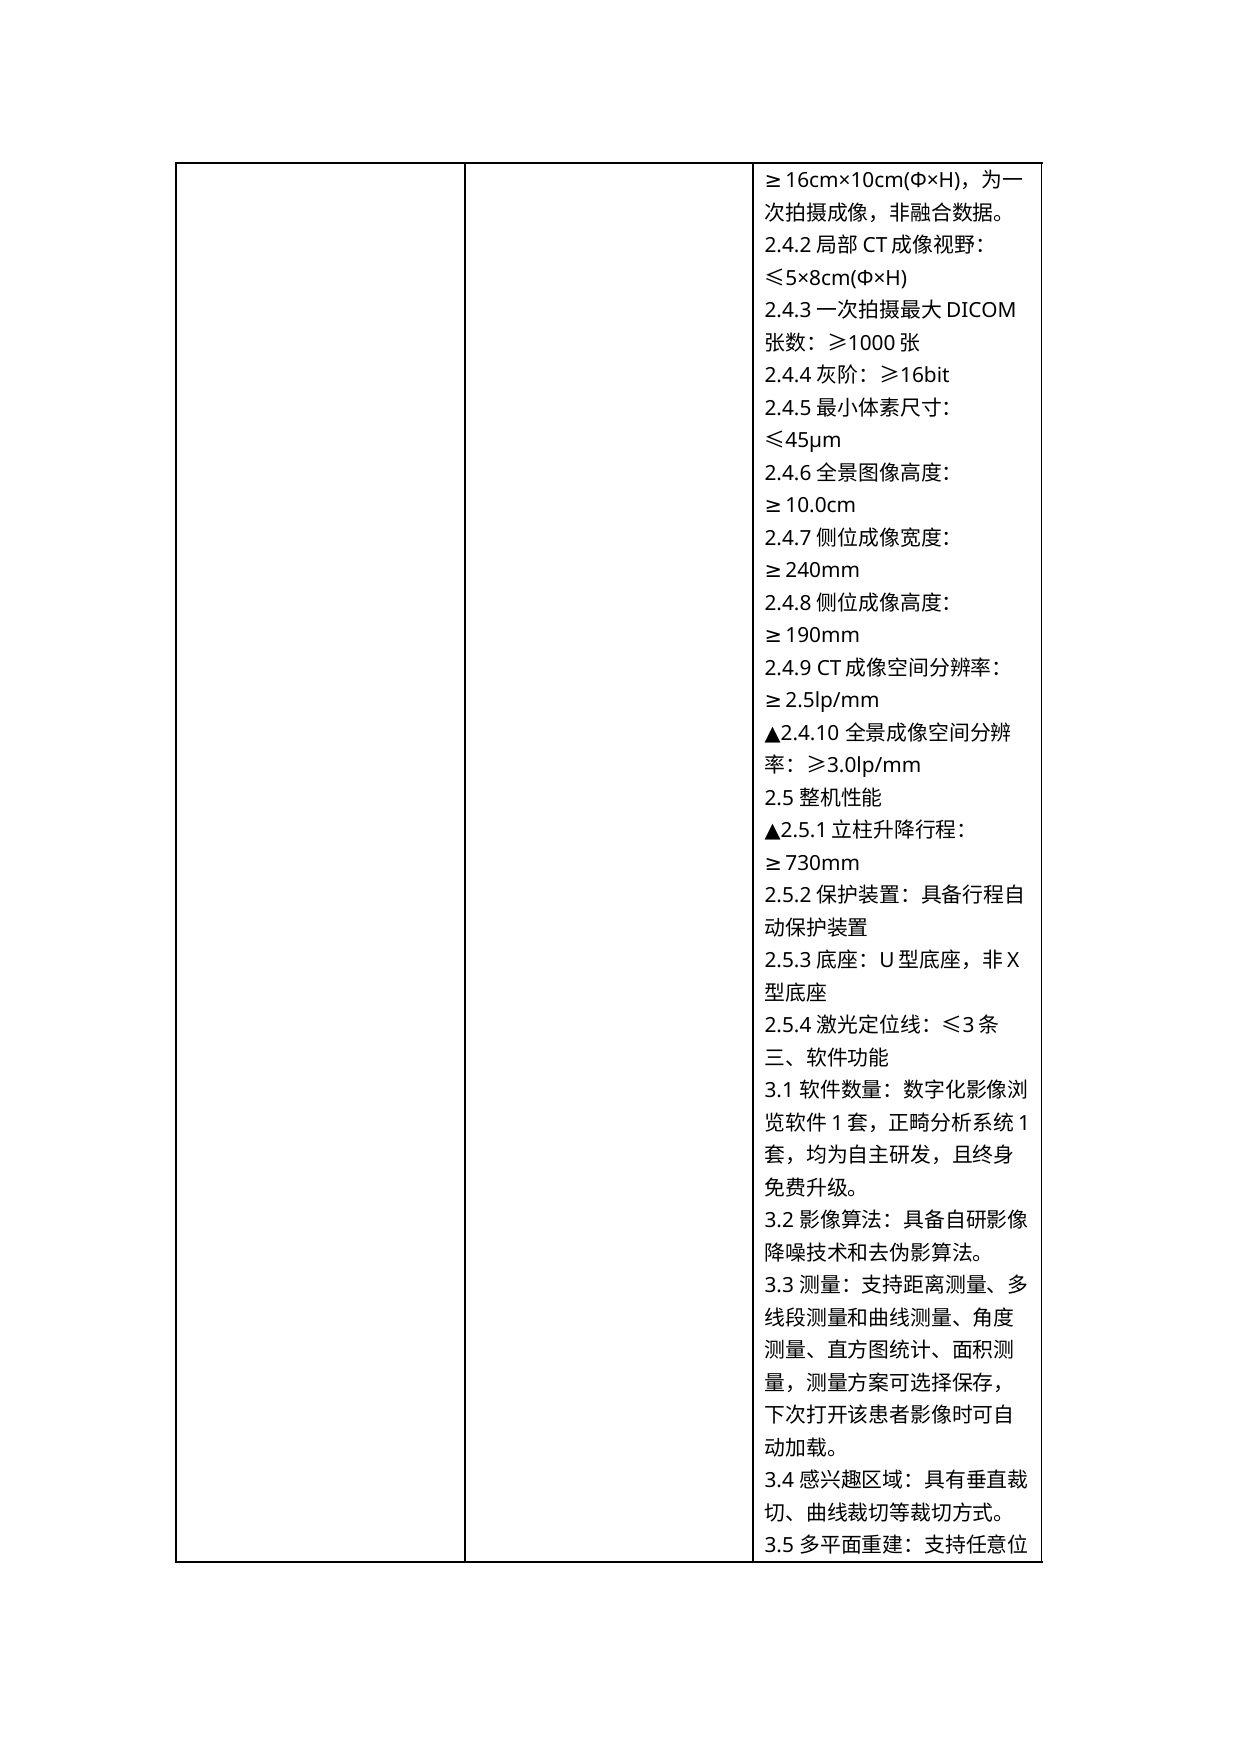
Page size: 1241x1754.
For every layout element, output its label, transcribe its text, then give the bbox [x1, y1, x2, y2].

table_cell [754, 164, 1041, 1561]
table_cell [466, 164, 752, 1561]
table_cell 1 [177, 164, 464, 1561]
